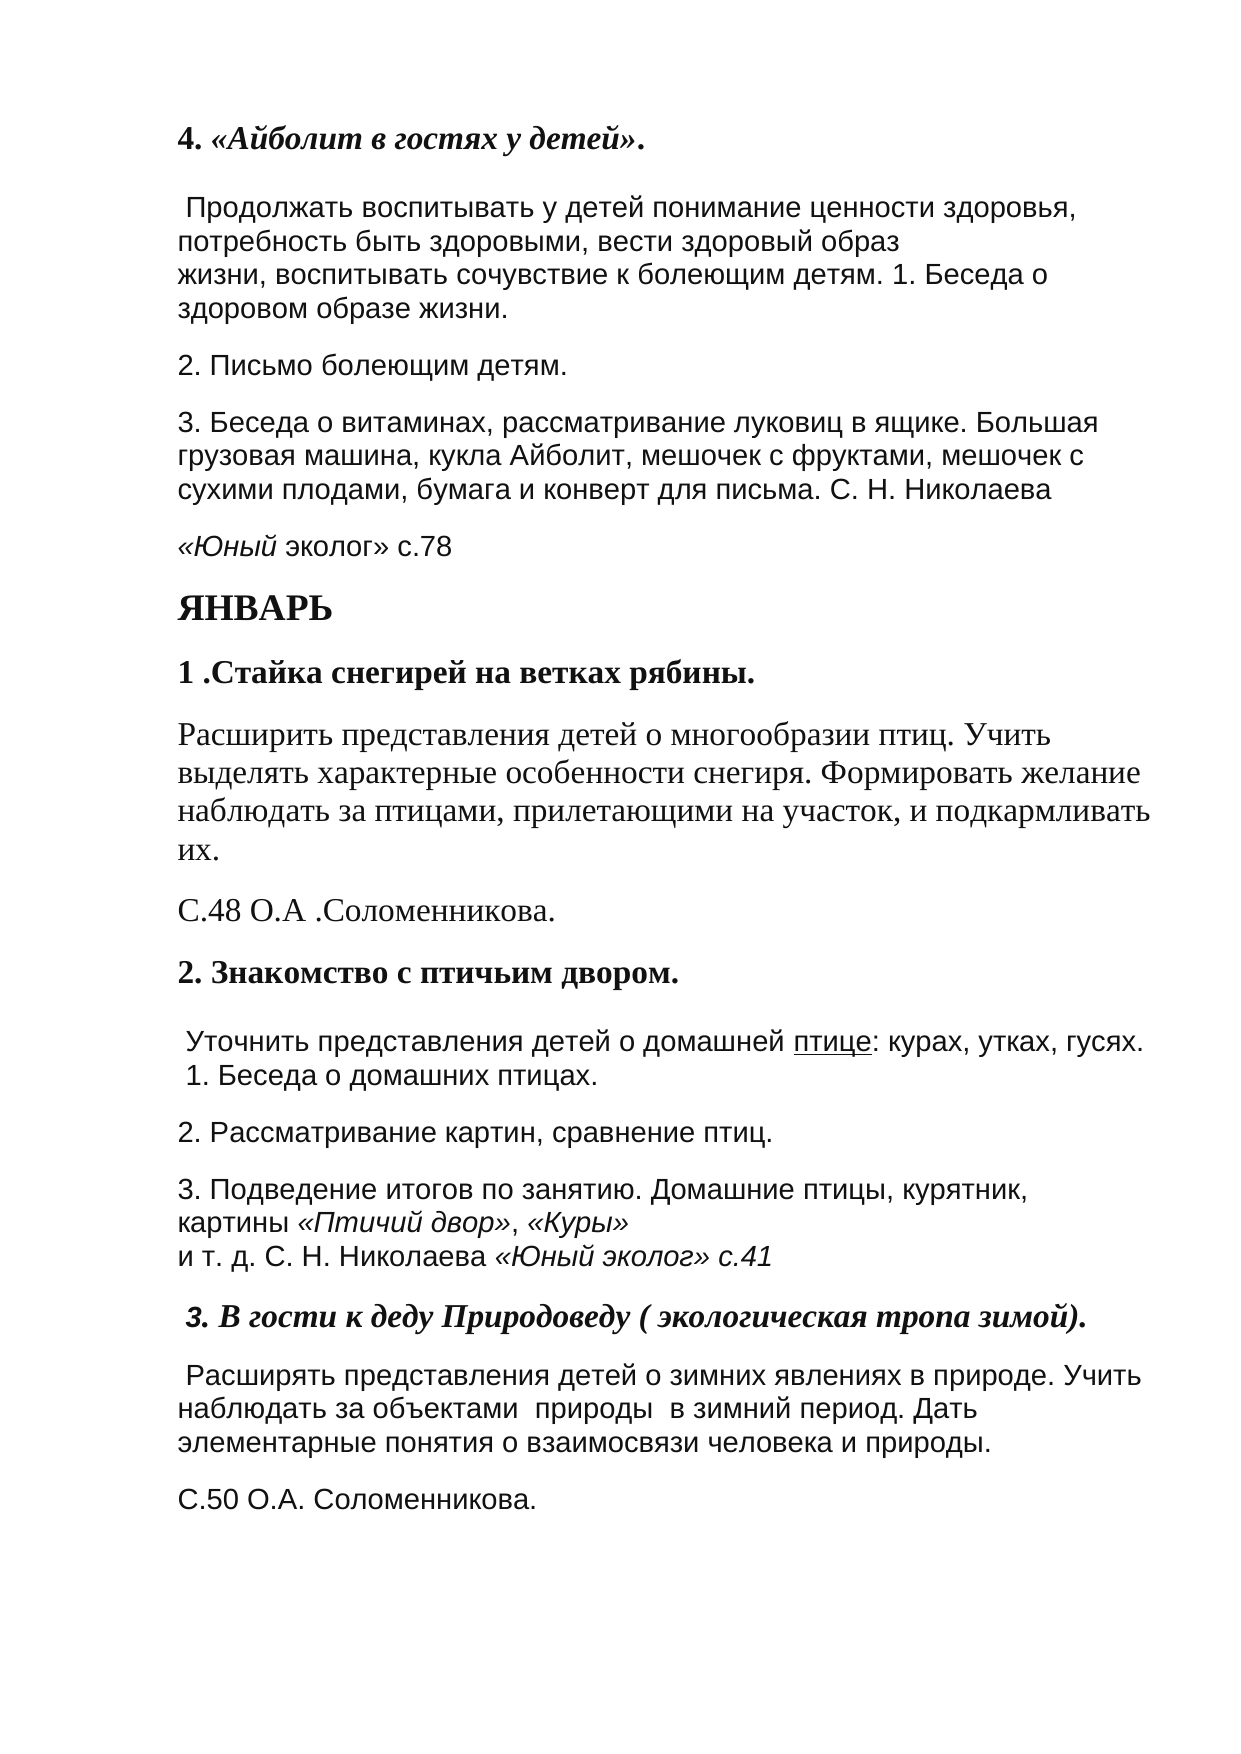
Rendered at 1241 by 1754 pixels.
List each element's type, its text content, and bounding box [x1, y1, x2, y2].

text Уточнить представления детей о домашней птице: курах, утках, гусях. [177, 1024, 1152, 1058]
text 1 .Стайка снегирей на ветках рябины. [177, 652, 1152, 691]
text 2. Знакомство с птичьим двором. [177, 952, 1152, 991]
text С.50 О.А. Соломенникова. [177, 1482, 1152, 1515]
text С.48 О.А .Соломенникова. [177, 891, 1152, 929]
text и т. д. С. Н. Николаева «Юный эколог» с.41 [177, 1239, 1152, 1272]
text Продолжать воспитывать у детей понимание ценности здоровья, потребность быть здоровыми, вести здоровый образ жизни, воспитывать сочувствие к болеющим детям. 1. Беседа о здоровом образе жизни. [177, 190, 1152, 324]
text 2. Рассматривание картин, сравнение птиц. [177, 1115, 1152, 1148]
text 3. В гости к деду Природоведу ( экологическая тропа зимой). [177, 1296, 1152, 1334]
text ЯНВАРЬ [177, 586, 1152, 629]
text 1. Беседа о домашних птицах. [177, 1058, 1152, 1091]
text «Юный эколог» с.78 [177, 529, 1152, 562]
text 3. Беседа о витаминах, рассматривание луковиц в ящике. Большая грузовая машина, кукла Айболит, мешочек с фруктами, мешочек с сухими плодами, бумага и конверт для письма. С. Н. Николаева [177, 404, 1152, 505]
text 3. Подведение итогов по занятию. Домашние птицы, курятник, картины «Птичий двор», «Куры» [177, 1172, 1152, 1239]
text Расширять представления детей о зимних явлениях в природе. Учить наблюдать за объектами природы в зимний период. Дать элементарные понятия о взаимосвязи человека и природы. [177, 1358, 1152, 1458]
text 2. Письмо болеющим детям. [177, 348, 1152, 381]
text Расширить представления детей о многообразии птиц. Учить выделять характерные особенности снегиря. Формировать желание наблюдать за птицами, прилетающими на участок, и подкармливать их. [177, 714, 1152, 867]
text 4. «Айболит в гостях у детей». [177, 118, 1152, 156]
